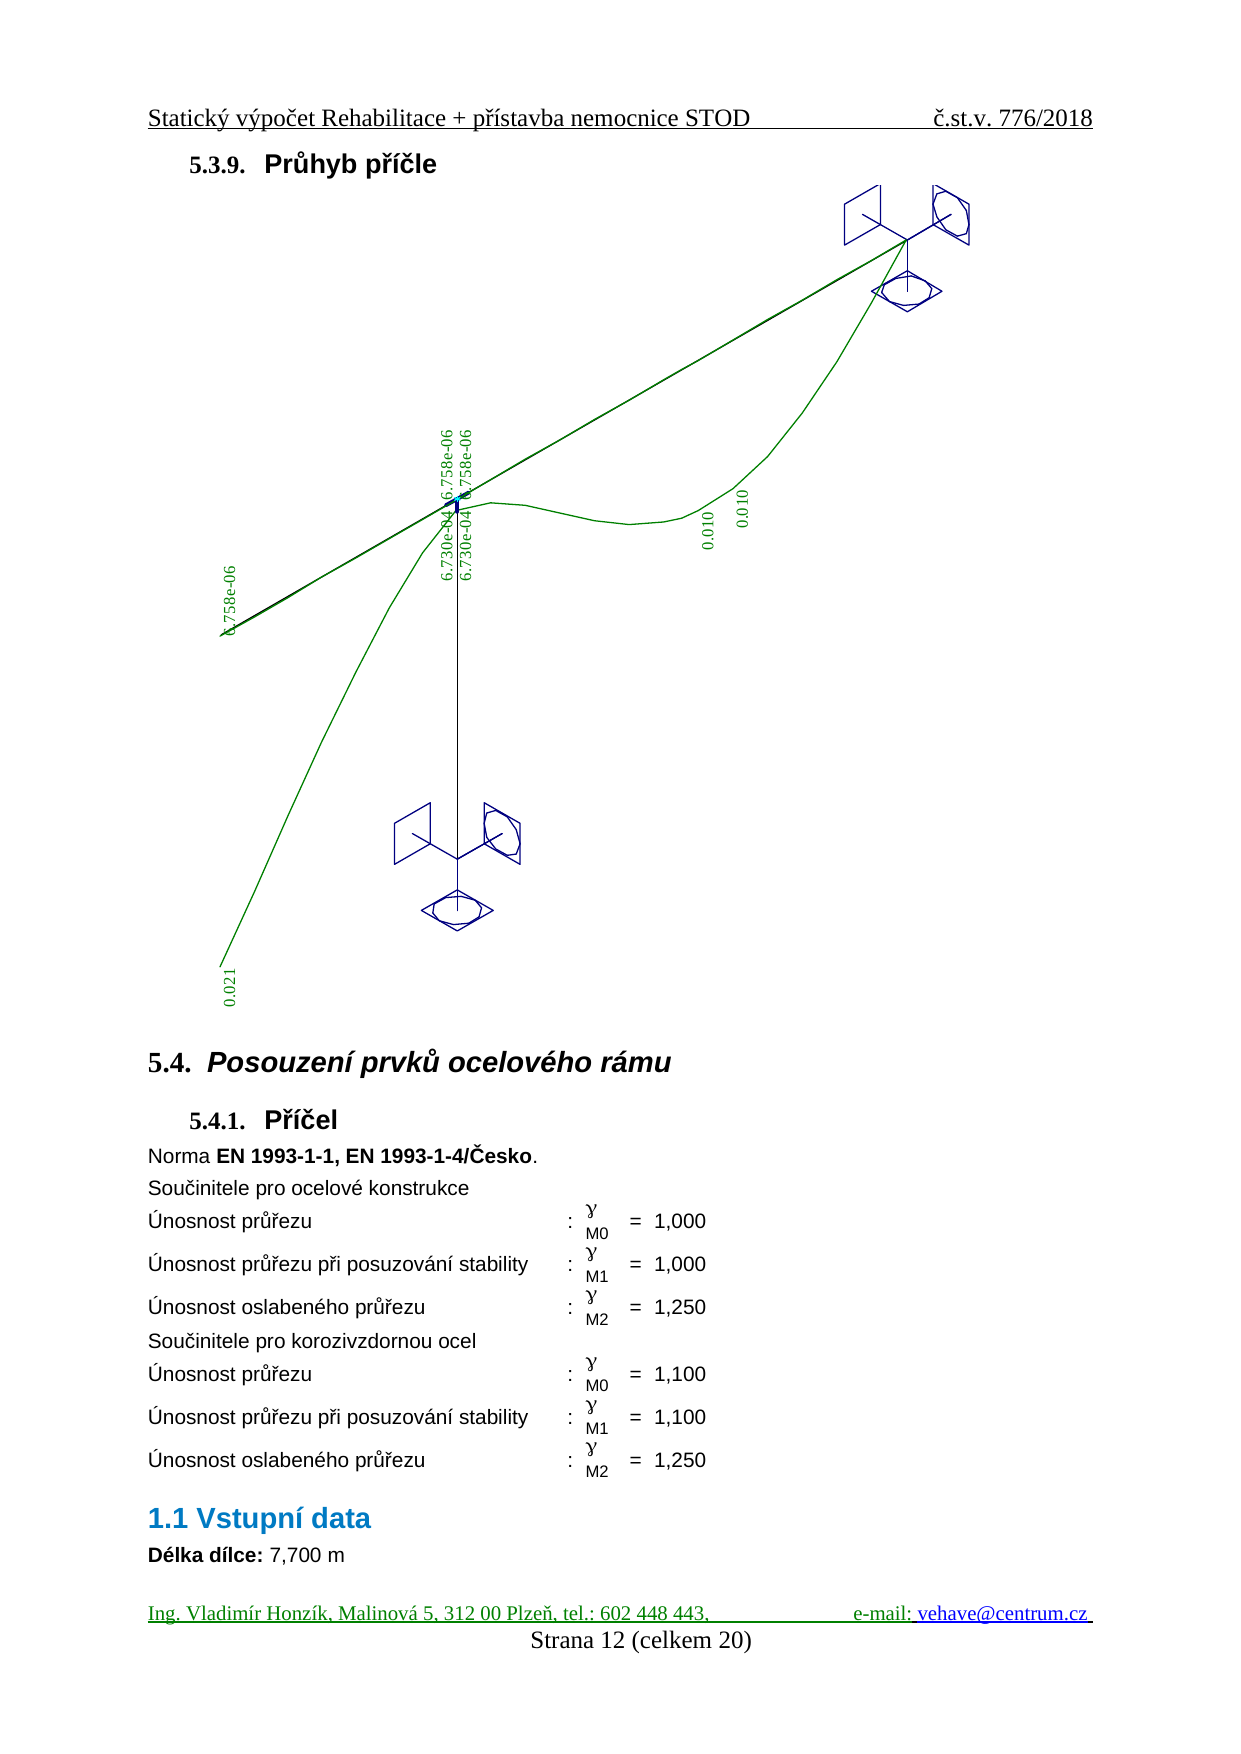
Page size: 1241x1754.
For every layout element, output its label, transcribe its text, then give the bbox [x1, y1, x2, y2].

table_cell Únosnost oslabeného průřezu [148, 1286, 567, 1328]
table_cell Součinitele pro korozivzdornou ocel [148, 1329, 718, 1352]
table_cell 1,000 [654, 1200, 718, 1243]
table_cell Únosnost průřezu [148, 1353, 567, 1395]
table_cell 1,250 [654, 1286, 718, 1328]
table_cell M2 [585, 1438, 629, 1481]
table_cell = [629, 1353, 654, 1395]
text Délka dílce: 7,700 m [148, 1543, 1092, 1567]
text Norma EN 1993-1-1, EN 1993-1-4/Česko. [148, 1144, 1092, 1168]
table_cell = [629, 1438, 654, 1481]
table_cell : [567, 1353, 585, 1395]
table_cell 1,000 [654, 1243, 718, 1286]
table_cell M0 [585, 1353, 629, 1395]
table_cell 1,100 [654, 1353, 718, 1395]
table_cell = [629, 1286, 654, 1328]
text 1.1 Vstupní data [148, 1501, 1092, 1535]
table_cell : [567, 1438, 585, 1481]
table_header Součinitele pro ocelové konstrukce [148, 1176, 718, 1200]
subtitle Posouzení prvků ocelového rámu [148, 1045, 1092, 1079]
table_cell = [629, 1395, 654, 1438]
table_cell : [567, 1286, 585, 1328]
table_cell M1 [585, 1395, 629, 1438]
subtitle Příčel [189, 1104, 1092, 1135]
table_cell Únosnost průřezu při posuzování stability [148, 1395, 567, 1438]
table_cell 1,250 [654, 1438, 718, 1481]
table_cell : [567, 1395, 585, 1438]
table_cell M1 [585, 1243, 629, 1286]
table_cell M2 [585, 1286, 629, 1328]
subtitle Průhyb příčle [189, 148, 1092, 179]
table_cell M0 [585, 1200, 629, 1243]
table_cell : [567, 1243, 585, 1286]
table_cell Únosnost průřezu [148, 1200, 567, 1243]
table_cell 1,100 [654, 1395, 718, 1438]
table_cell = [629, 1200, 654, 1243]
table_cell = [629, 1243, 654, 1286]
table_cell : [567, 1200, 585, 1243]
table_cell Únosnost průřezu při posuzování stability [148, 1243, 567, 1286]
table_cell Únosnost oslabeného průřezu [148, 1438, 567, 1481]
